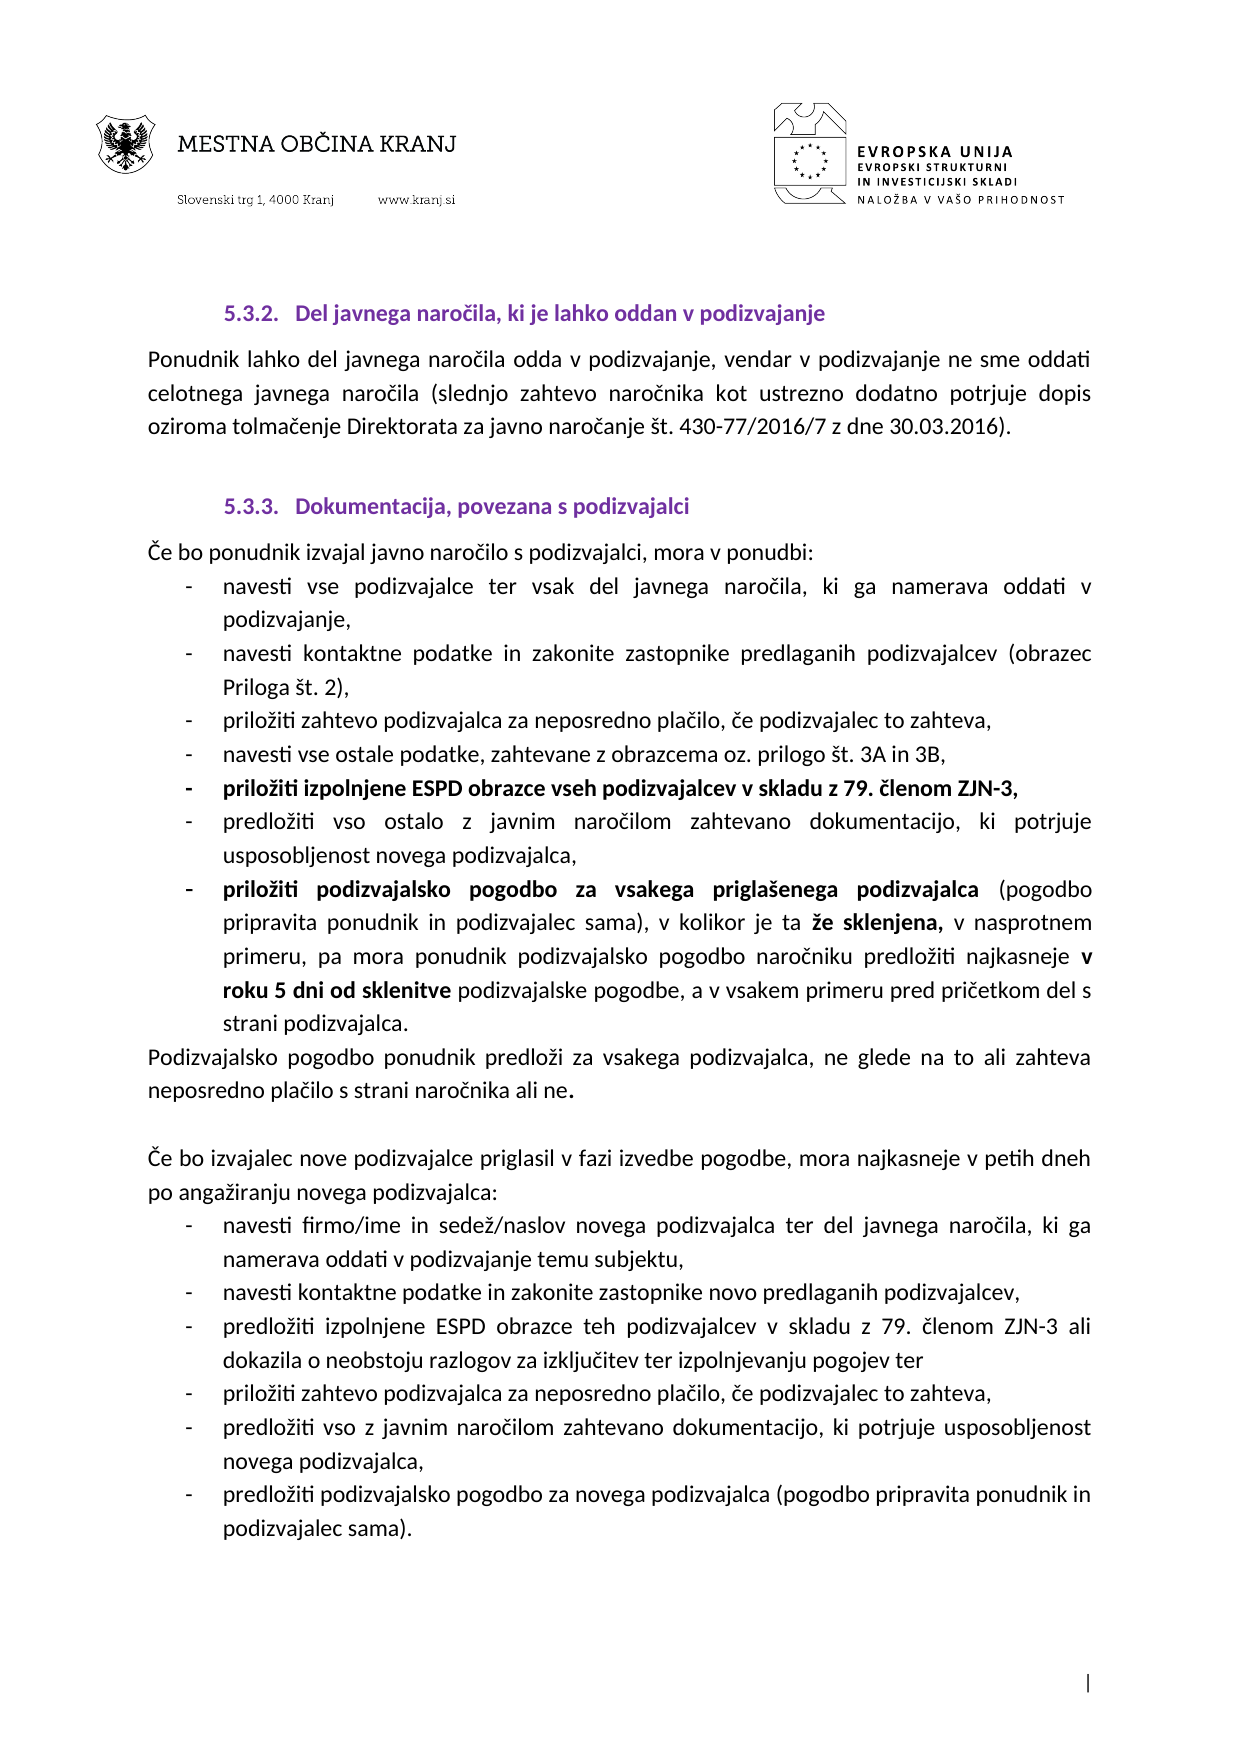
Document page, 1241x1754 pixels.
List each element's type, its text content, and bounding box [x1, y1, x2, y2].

list predložiti vso z javnim naročilom zahtevano dokumentacijo, ki potrjuje usposobljenost novega podizvajalca, [185, 1412, 1093, 1475]
subtitle Del javnega naročila, ki je lahko oddan v podizvajanje [223, 298, 1093, 327]
list priložiti zahtevo podizvajalca za neposredno plačilo, če podizvajalec to zahteva, [185, 706, 1093, 735]
list priložiti izpolnjene ESPD obrazce vseh podizvajalcev v skladu z 79. členom ZJN-3, [185, 773, 1093, 802]
subtitle Dokumentacija, povezana s podizvajalci [223, 491, 1093, 520]
list navesti kontaktne podatke in zakonite zastopnike novo predlaganih podizvajalcev, [185, 1277, 1093, 1307]
text Ponudnik lahko del javnega naročila odda v podizvajanje, vendar v podizvajanje ne sme oddati celotnega javnega naročila (slednjo zahtevo naročnika kot ustrezno dodatno potrjuje dopis oziroma tolmačenje Direktorata za javno naročanje št. 430-77/2016/7 z dne 30.03.2016). [148, 344, 1093, 441]
list priložiti podizvajalsko pogodbo za vsakega priglašenega podizvajalca (pogodbo pripravita ponudnik in podizvajalec sama), v kolikor je ta že sklenjena, v nasprotnem primeru, pa mora ponudnik podizvajalsko pogodbo naročniku predložiti najkasneje v roku 5 dni od sklenitve podizvajalske pogodbe, a v vsakem primeru pred pričetkom del s strani podizvajalca. [185, 874, 1093, 1038]
picture [0, 0, 1241, 263]
list predložiti podizvajalsko pogodbo za novega podizvajalca (pogodbo pripravita ponudnik in podizvajalec sama). [185, 1479, 1093, 1542]
list navesti vse podizvajalce ter vsak del javnega naročila, ki ga namerava oddati v podizvajanje, [185, 571, 1093, 634]
list navesti kontaktne podatke in zakonite zastopnike predlaganih podizvajalcev (obrazec Priloga št. 2), [185, 638, 1093, 701]
list navesti vse ostale podatke, zahtevane z obrazcema oz. prilogo št. 3A in 3B, [185, 739, 1093, 768]
text Če bo ponudnik izvajal javno naročilo s podizvajalci, mora v ponudbi: [148, 537, 1093, 567]
list predložiti izpolnjene ESPD obrazce teh podizvajalcev v skladu z 79. členom ZJN-3 ali dokazila o neobstoju razlogov za izključitev ter izpolnjevanju pogojev ter [185, 1311, 1093, 1374]
text Podizvajalsko pogodbo ponudnik predloži za vsakega podizvajalca, ne glede na to ali zahteva neposredno plačilo s strani naročnika ali ne. [148, 1042, 1093, 1105]
list navesti firmo/ime in sedež/naslov novega podizvajalca ter del javnega naročila, ki ga namerava oddati v podizvajanje temu subjektu, [185, 1210, 1093, 1273]
list priložiti zahtevo podizvajalca za neposredno plačilo, če podizvajalec to zahteva, [185, 1378, 1093, 1408]
text Če bo izvajalec nove podizvajalce priglasil v fazi izvedbe pogodbe, mora najkasneje v petih dneh po angažiranju novega podizvajalca: [148, 1143, 1093, 1206]
list predložiti vso ostalo z javnim naročilom zahtevano dokumentacijo, ki potrjuje usposobljenost novega podizvajalca, [185, 806, 1093, 869]
